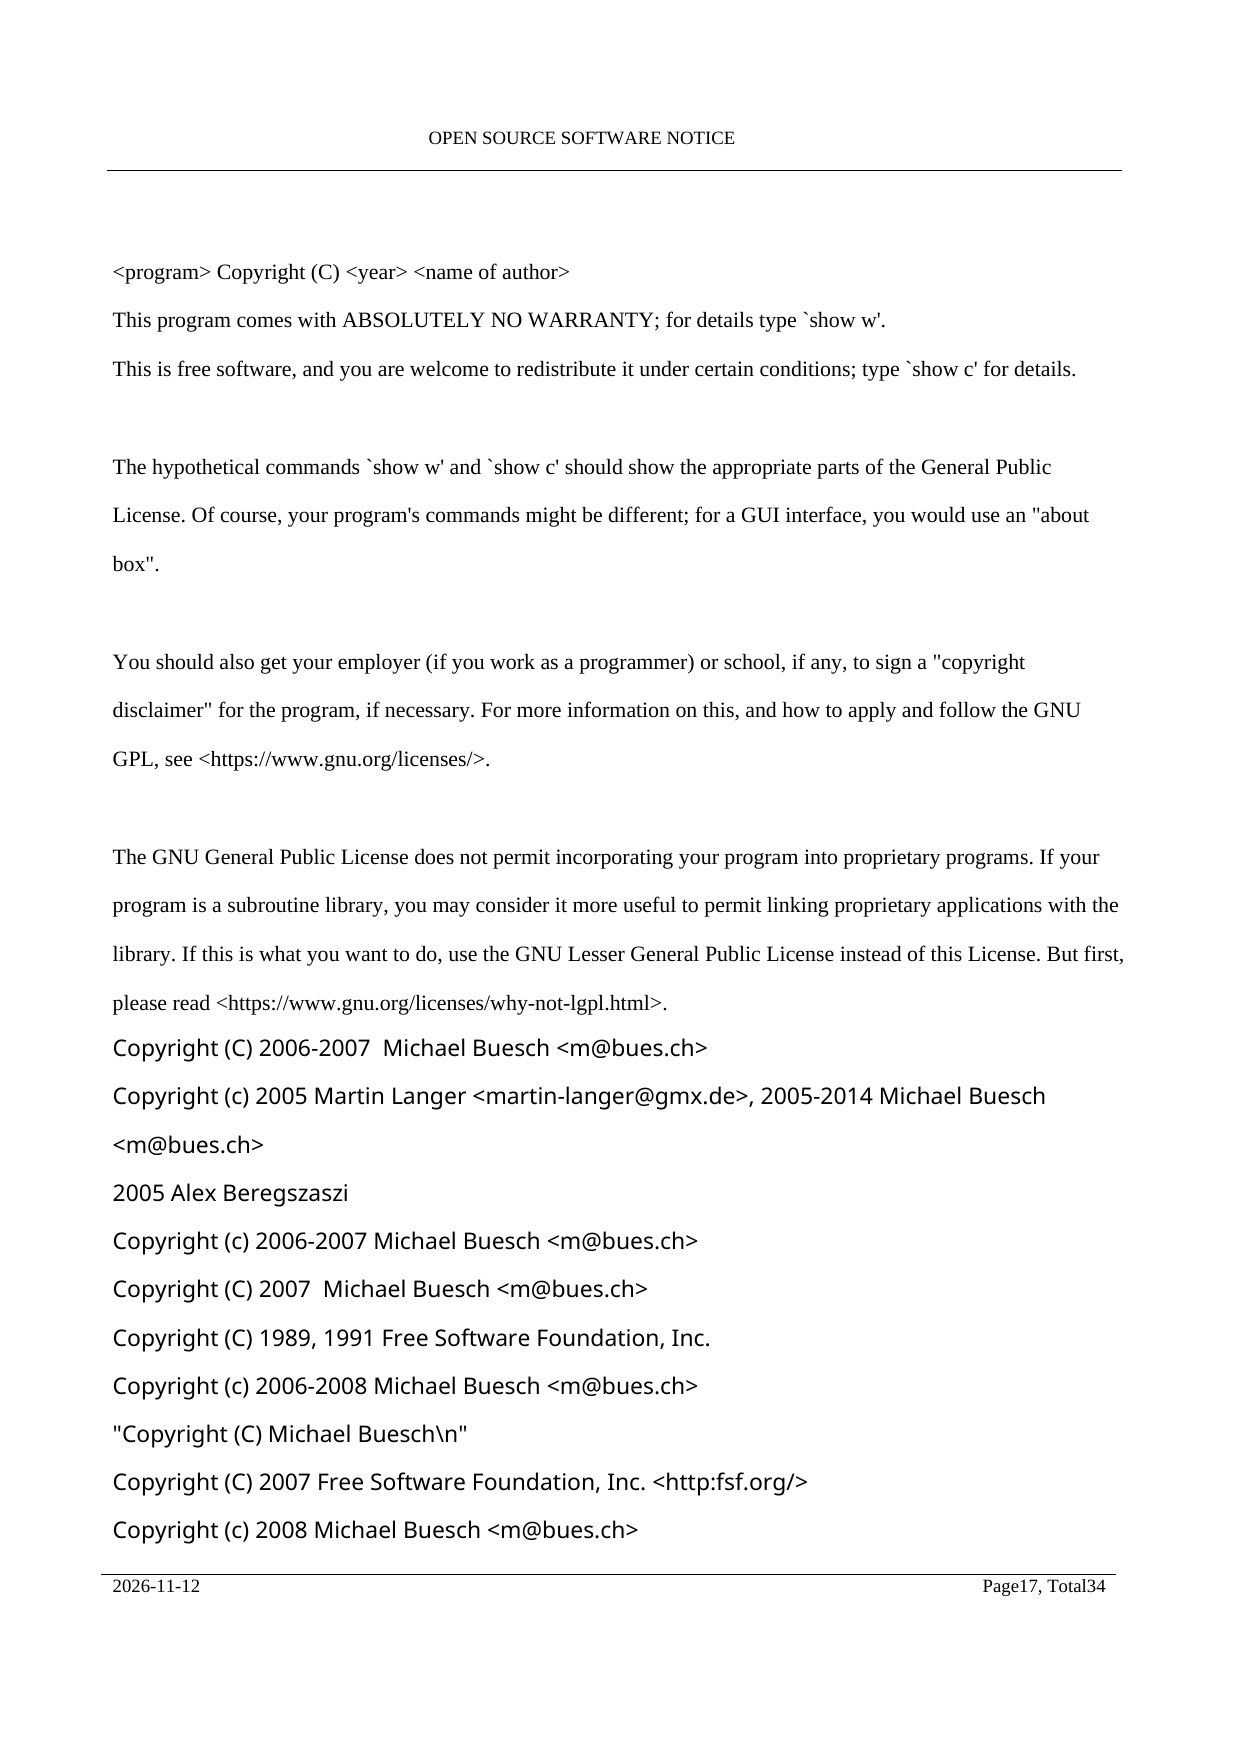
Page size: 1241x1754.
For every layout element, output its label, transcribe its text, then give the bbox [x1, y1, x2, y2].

text Copyright (c) 2006-2007 Michael Buesch <m@bues.ch> [112, 1224, 1128, 1257]
text Copyright (C) 2007 Michael Buesch <m@bues.ch> [112, 1273, 1128, 1305]
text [112, 206, 1128, 1019]
text Copyright (c) 2006-2008 Michael Buesch <m@bues.ch> [112, 1369, 1128, 1401]
text Copyright (C) 2007 Free Software Foundation, Inc. <http:fsf.org/> [112, 1465, 1128, 1498]
text Copyright (C) 1989, 1991 Free Software Foundation, Inc. [112, 1321, 1128, 1353]
text Copyright (C) 2006-2007 Michael Buesch <m@bues.ch> [112, 1031, 1128, 1064]
text "Copyright (C) Michael Buesch\n" [112, 1417, 1128, 1449]
text Copyright (c) 2008 Michael Buesch <m@bues.ch> [112, 1513, 1128, 1546]
text Copyright (c) 2005 Martin Langer <martin-langer@gmx.de>, 2005-2014 Michael Buesch <m@bues.ch> [112, 1079, 1128, 1161]
text 2005 Alex Beregszaszi [112, 1176, 1128, 1209]
